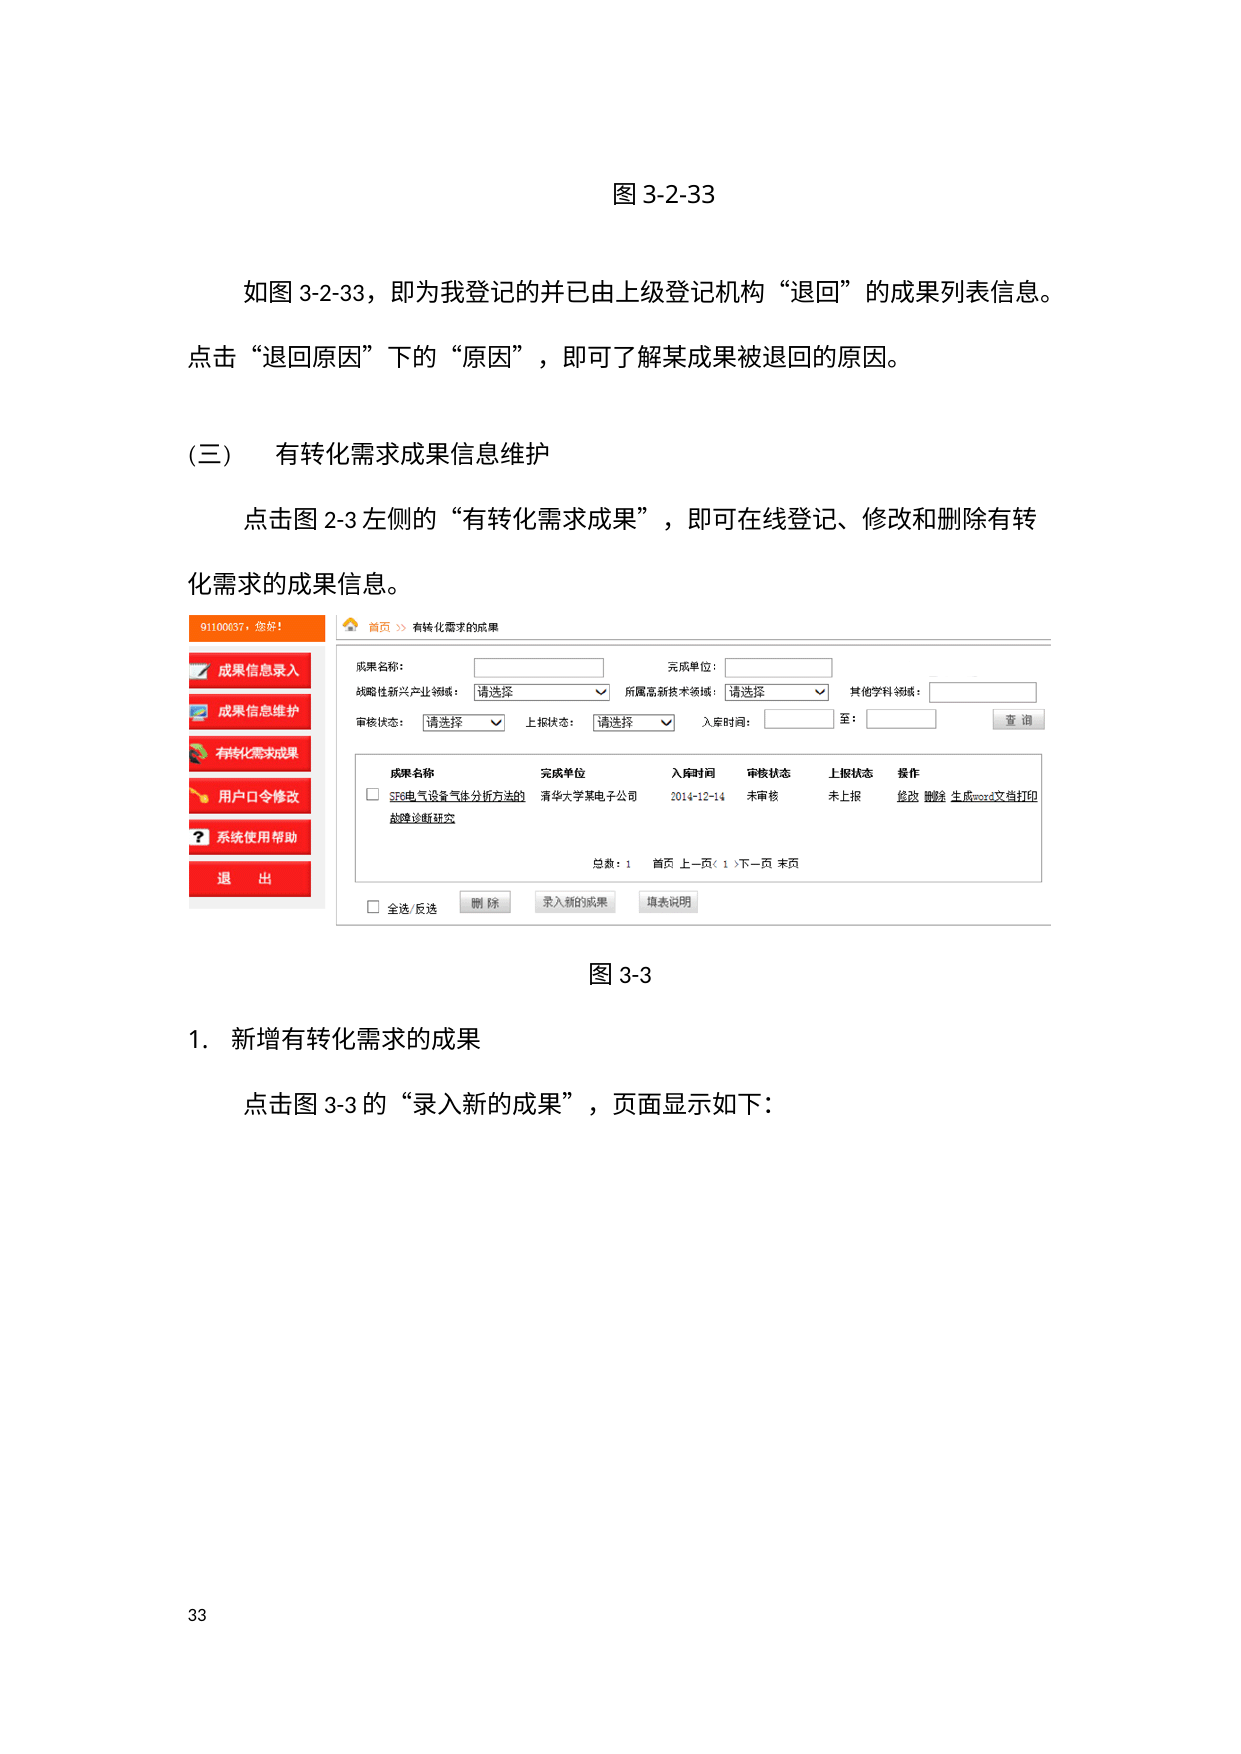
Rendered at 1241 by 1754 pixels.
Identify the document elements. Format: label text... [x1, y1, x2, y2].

list 点击图2-3左侧的“有转化需求成果”，即可在线登记、修改和删除有转化需求的成果信息。 [188, 485, 1053, 615]
list 如图，即为我登记的并已由上级登记机构“退回”的成果列表信息。点击“退回原因”下的“原因”，即可了解某成果被退回的原因。 [188, 258, 1053, 388]
subtitle 有转化需求成果信息维护 [187, 420, 1053, 485]
picture [189, 615, 1051, 930]
list 图3-2-33 [231, 160, 1053, 225]
text 图3-3 [187, 940, 1053, 1005]
list 点击图3-3的“录入新的成果”，页面显示如下： [188, 1070, 1053, 1135]
subtitle 新增有转化需求的成果 [187, 1005, 1053, 1070]
